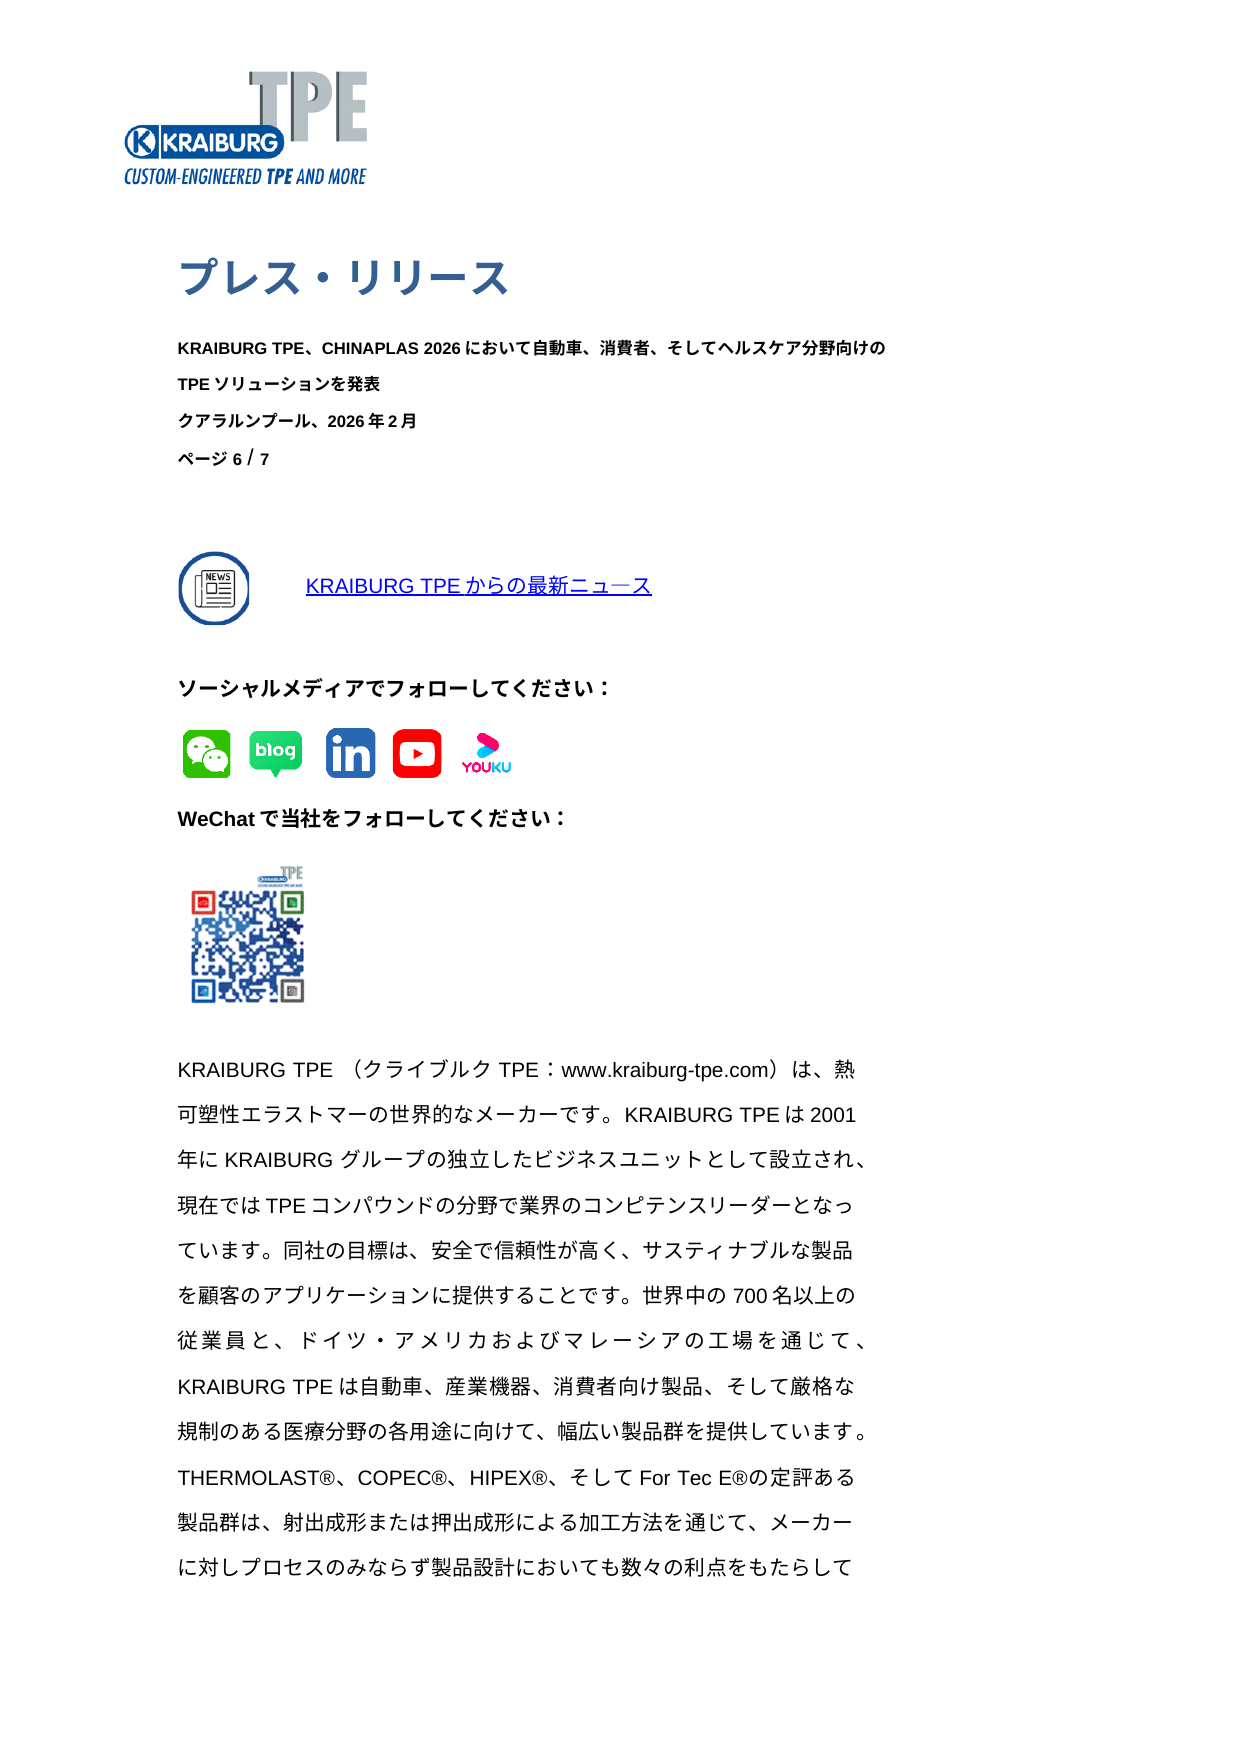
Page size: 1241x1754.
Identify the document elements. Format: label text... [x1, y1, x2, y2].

picture [247, 730, 303, 778]
text ソーシャルメディアでフォローしてください： [177, 673, 886, 703]
picture [177, 551, 249, 624]
picture [183, 730, 231, 778]
picture [112, 55, 379, 200]
picture [177, 857, 314, 1028]
text WeChatで当社をフォローしてください： [177, 802, 886, 833]
picture [453, 728, 519, 778]
text KRAIBURG TPEからの最新ニュ―ス [249, 569, 886, 599]
picture [392, 729, 442, 778]
picture [326, 728, 376, 778]
